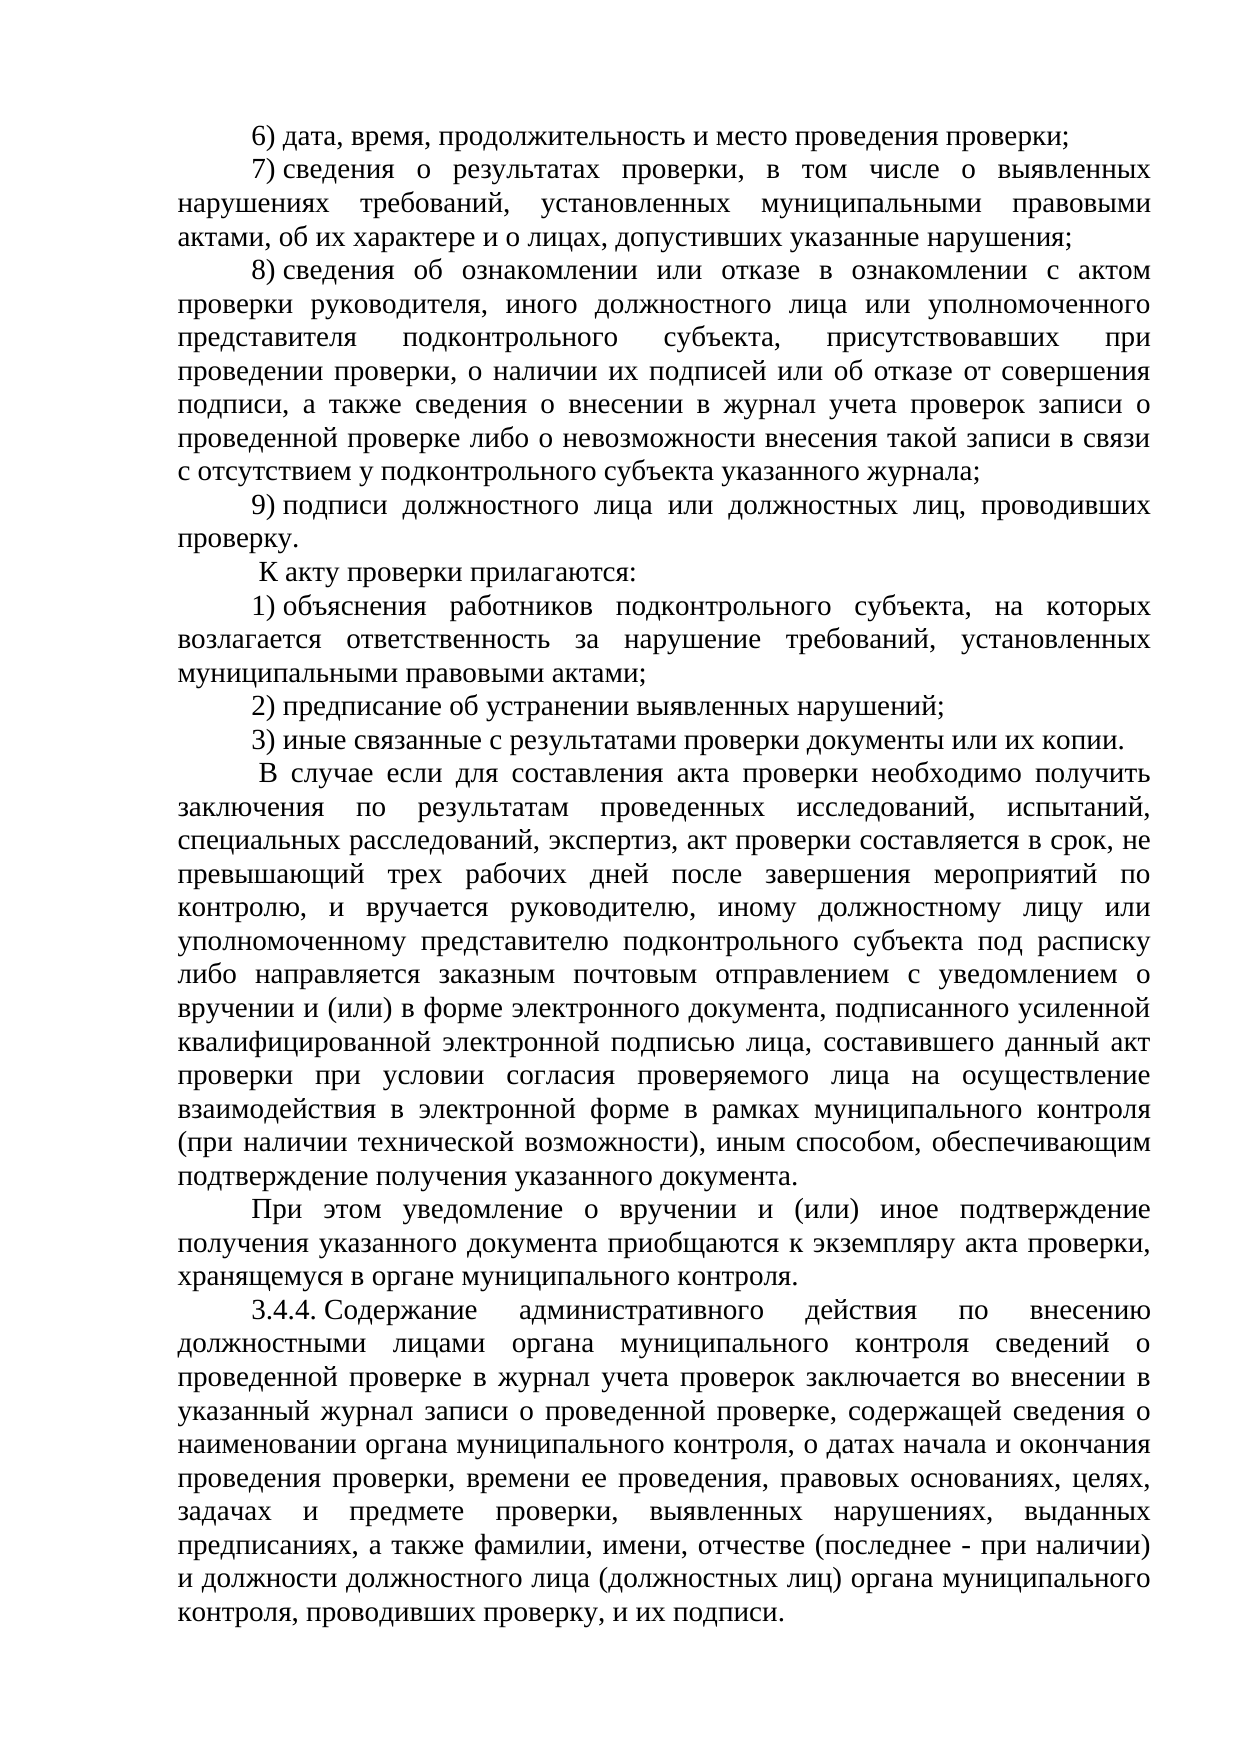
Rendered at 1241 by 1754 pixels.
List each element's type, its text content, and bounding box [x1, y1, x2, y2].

text 2) предписание об устранении выявленных нарушений; [177, 688, 1152, 722]
text 9) подписи должностного лица или должностных лиц, проводивших проверку. [177, 487, 1152, 554]
text К акту проверки прилагаются: [177, 554, 1152, 588]
text 8) сведения об ознакомлении или отказе в ознакомлении с актом проверки руководителя, иного должностного лица или уполномоченного представителя подконтрольного субъекта, присутствовавших при проведении проверки, о наличии их подписей или об отказе от совершения подписи, а также сведения о внесении в журнал учета проверок записи о проведенной проверке либо о невозможности внесения такой записи в связи с отсутствием у подконтрольного субъекта указанного журнала; [177, 252, 1152, 487]
text 6) дата, время, продолжительность и место проведения проверки; [177, 118, 1152, 152]
text 3.4.4. Содержание административного действия по внесению должностными лицами органа муниципального контроля сведений о проведенной проверке в журнал учета проверок заключается во внесении в указанный журнал записи о проведенной проверке, содержащей сведения о наименовании органа муниципального контроля, о датах начала и окончания проведения проверки, времени ее проведения, правовых основаниях, целях, задачах и предмете проверки, выявленных нарушениях, выданных предписаниях, а также фамилии, имени, отчестве (последнее - при наличии) и должности должностного лица (должностных лиц) органа муниципального контроля, проводивших проверку, и их подписи. [177, 1292, 1152, 1627]
text 7) сведения о результатах проверки, в том числе о выявленных нарушениях требований, установленных муниципальными правовыми актами, об их характере и о лицах, допустивших указанные нарушения; [177, 152, 1152, 252]
text При этом уведомление о вручении и (или) иное подтверждение получения указанного документа приобщаются к экземпляру акта проверки, хранящемуся в органе муниципального контроля. [177, 1191, 1152, 1292]
text В случае если для составления акта проверки необходимо получить заключения по результатам проведенных исследований, испытаний, специальных расследований, экспертиз, акт проверки составляется в срок, не превышающий трех рабочих дней после завершения мероприятий по контролю, и вручается руководителю, иному должностному лицу или уполномоченному представителю подконтрольного субъекта под расписку либо направляется заказным почтовым отправлением с уведомлением о вручении и (или) в форме электронного документа, подписанного усиленной квалифицированной электронной подписью лица, составившего данный акт проверки при условии согласия проверяемого лица на осуществление взаимодействия в электронной форме в рамках муниципального контроля (при наличии технической возможности), иным способом, обеспечивающим подтверждение получения указанного документа. [177, 755, 1152, 1191]
text 1) объяснения работников подконтрольного субъекта, на которых возлагается ответственность за нарушение требований, установленных муниципальными правовыми актами; [177, 588, 1152, 688]
text 3) иные связанные с результатами проверки документы или их копии. [177, 722, 1152, 755]
